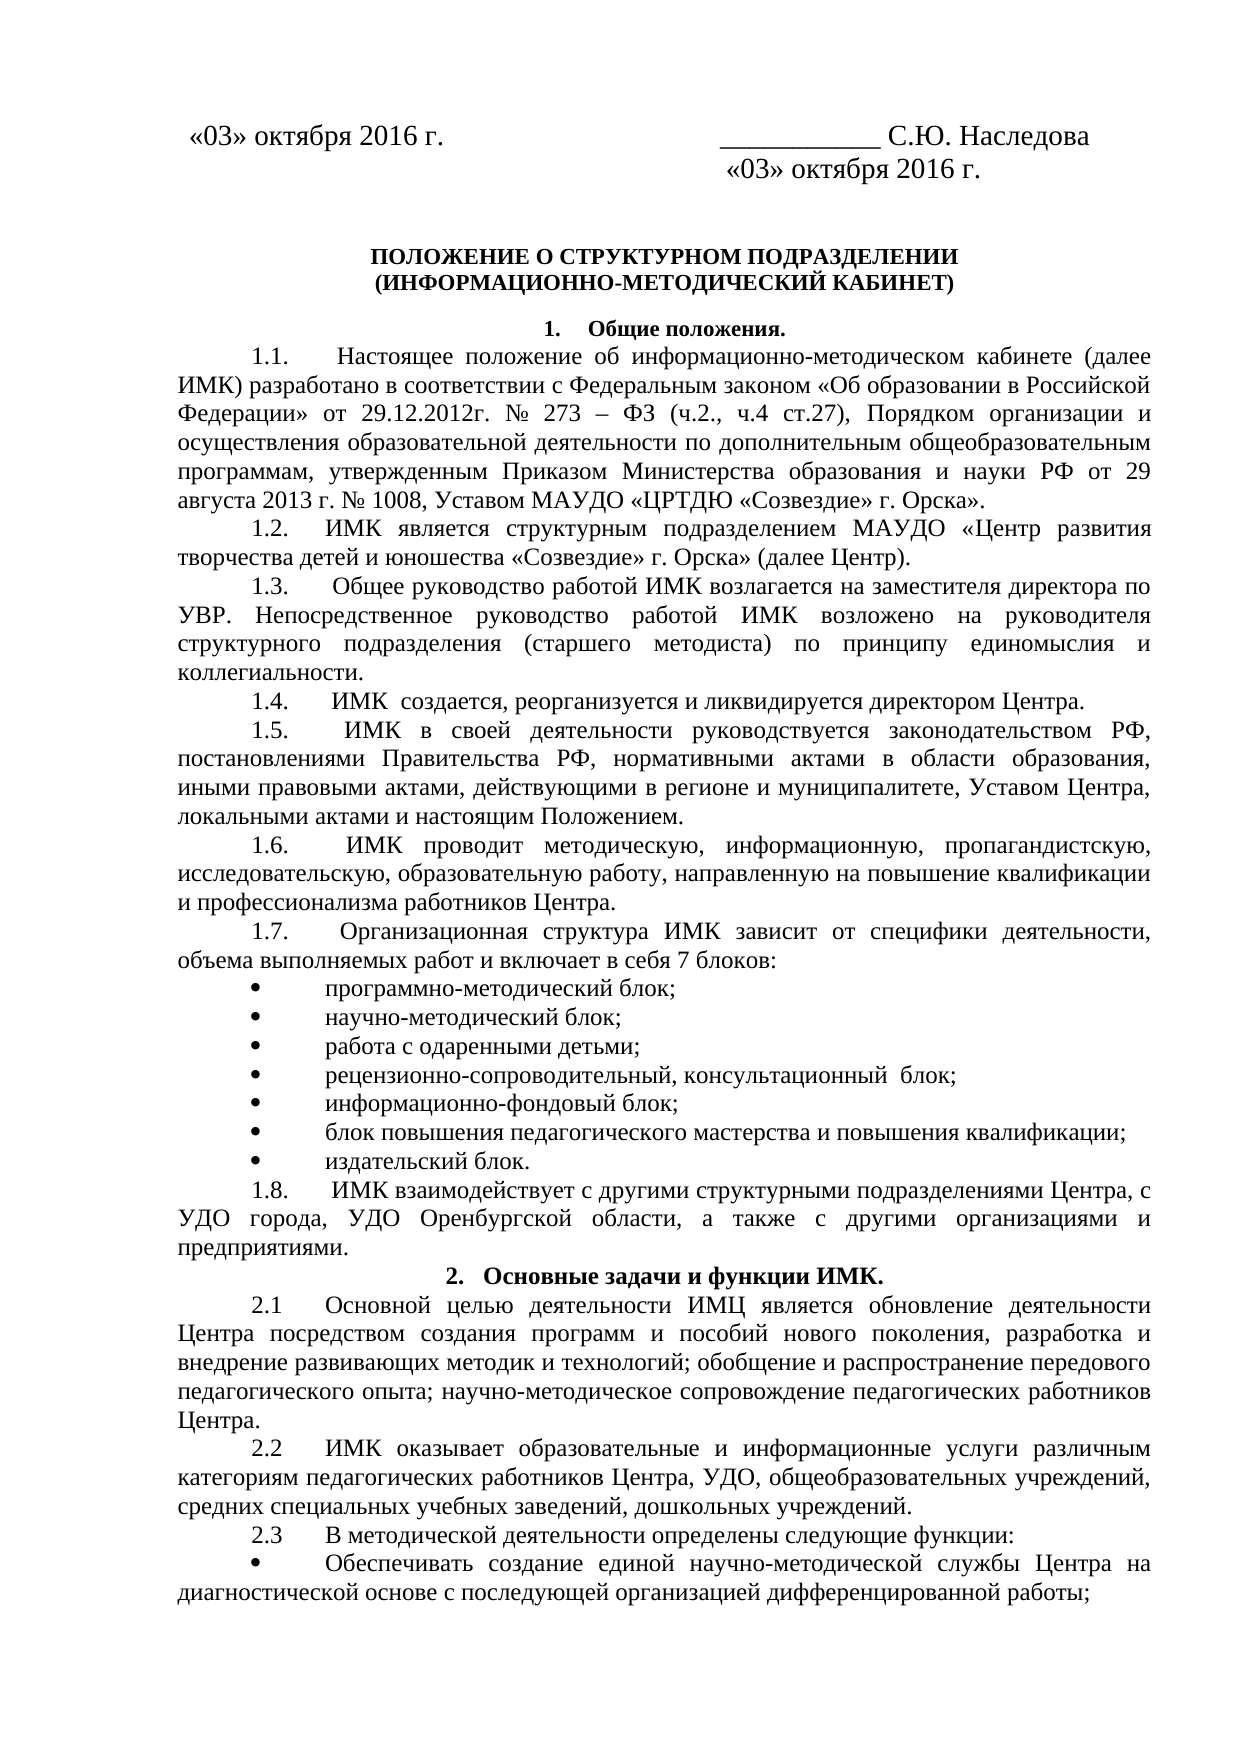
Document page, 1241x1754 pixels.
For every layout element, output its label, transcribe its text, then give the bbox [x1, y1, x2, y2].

list программно-методический блок; [177, 973, 1152, 1002]
list Общие положения. [177, 315, 1152, 341]
list издательский блок. [177, 1146, 1152, 1175]
list ИМК в своей деятельности руководствуется законодательством РФ, постановлениями Правительства РФ, нормативными актами в области образования, иными правовыми актами, действующими в регионе и муниципалитете, Уставом Центра, локальными актами и настоящим Положением. [177, 715, 1152, 830]
list работа с одаренными детьми; [177, 1031, 1152, 1060]
list В методической деятельности определены следующие функции: [177, 1520, 1152, 1548]
list Основные задачи и функции ИМК. [177, 1261, 1152, 1290]
list рецензионно-сопроводительный, консультационный блок; [177, 1060, 1152, 1088]
list блок повышения педагогического мастерства и повышения квалификации; [177, 1117, 1152, 1146]
list Организационная структура ИМК зависит от специфики деятельности, объема выполняемых работ и включает в себя 7 блоков: [177, 916, 1152, 973]
list Общее руководство работой ИМК возлагается на заместителя директора по УВР. Непосредственное руководство работой ИМК возложено на руководителя структурного подразделения (старшего методиста) по принципу единомыслия и коллегиальности. [177, 571, 1152, 686]
list информационно-фондовый блок; [177, 1088, 1152, 1117]
table_header [166, 118, 1240, 243]
list Обеспечивать создание единой научно-методической службы Центра на диагностической основе с последующей организацией дифференцированной работы; [177, 1548, 1152, 1606]
text (ИНформационно-методический кабинет) [177, 269, 1152, 296]
list научно-методический блок; [177, 1002, 1152, 1031]
list ИМК проводит методическую, информационную, пропагандистскую, исследовательскую, образовательную работу, направленную на повышение квалификации и профессионализма работников Центра. [177, 830, 1152, 916]
list Настоящее положение об информационно-методическом кабинете (далее ИМК) разработано в соответствии с Федеральным законом «Об образовании в Российской Федерации» от 29.12.2012г. № 273 – ФЗ (ч.2., ч.4 ст.27), Порядком организации и осуществления образовательной деятельности по дополнительным общеобразовательным программам, утвержденным Приказом Министерства образования и науки РФ от 29 августа 2013 г. № 1008, Уставом МАУДО «ЦРТДЮ «Созвездие» г. Орска». [177, 341, 1152, 513]
text Положение о структурном подразделении [177, 243, 1152, 269]
list ИМК является структурным подразделением МАУДО «Центр развития творчества детей и юношества «Созвездие» г. Орска» (далее Центр). [177, 513, 1152, 571]
list ИМК создается, реорганизуется и ликвидируется директором Центра. [177, 686, 1152, 715]
list Основной целью деятельности ИМЦ является обновление деятельности Центра посредством создания программ и пособий нового поколения, разработка и внедрение развивающих методик и технологий; обобщение и распространение передового педагогического опыта; научно-методическое сопровождение педагогических работников Центра. [177, 1290, 1152, 1433]
list ИМК взаимодействует с другими структурными подразделениями Центра, с УДО города, УДО Оренбургской области, а также с другими организациями и предприятиями. [177, 1175, 1152, 1261]
list ИМК оказывает образовательные и информационные услуги различным категориям педагогических работников Центра, УДО, общеобразовательных учреждений, средних специальных учебных заведений, дошкольных учреждений. [177, 1433, 1152, 1520]
